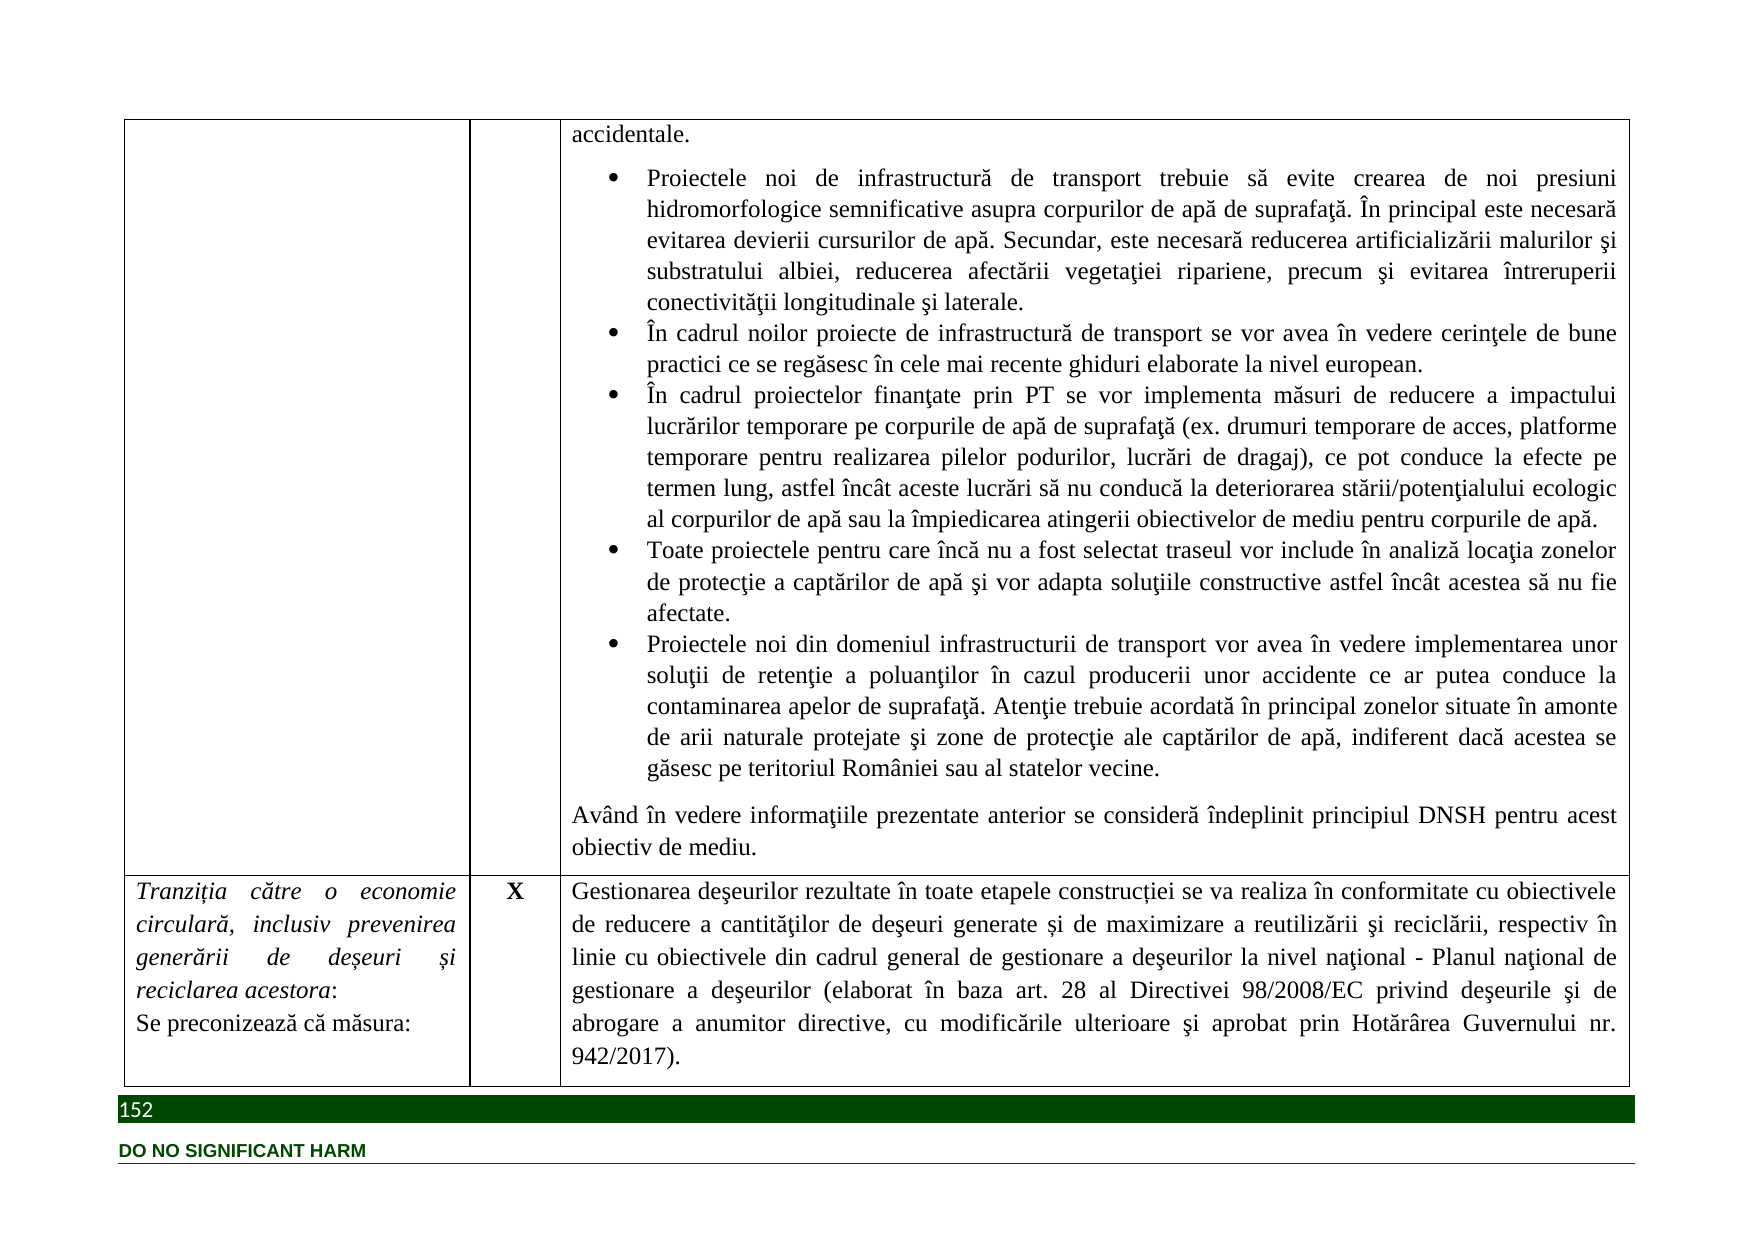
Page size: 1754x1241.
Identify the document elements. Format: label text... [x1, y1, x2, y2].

table_cell X [471, 120, 560, 875]
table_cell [561, 876, 1629, 1086]
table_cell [561, 120, 1629, 875]
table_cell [125, 876, 469, 1086]
table_cell X [471, 876, 560, 1086]
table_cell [125, 120, 469, 875]
